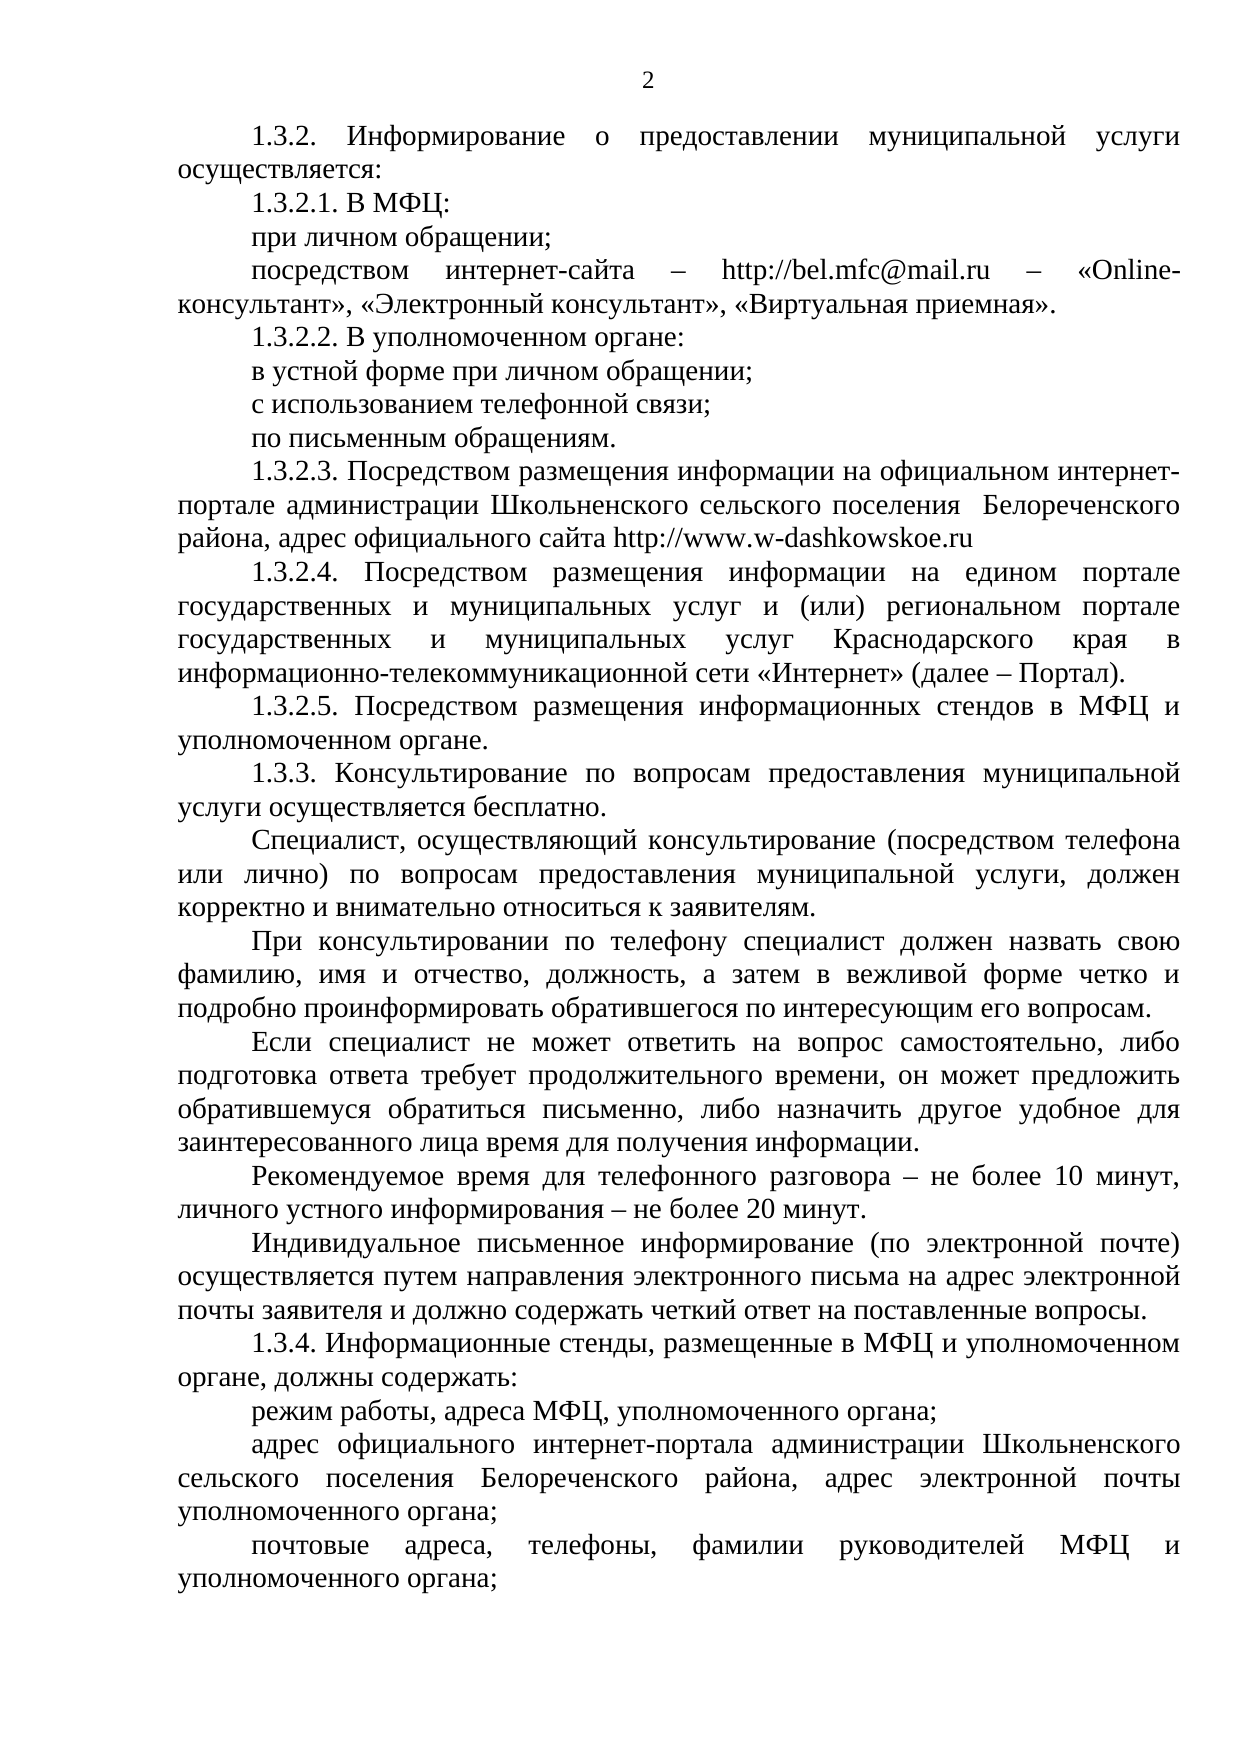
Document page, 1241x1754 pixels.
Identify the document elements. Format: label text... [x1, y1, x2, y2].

text почтовые адреса, телефоны, фамилии руководителей МФЦ и уполномоченного органа; [177, 1527, 1181, 1594]
text 1.3.4. Информационные стенды, размещенные в МФЦ и уполномоченном органе, должны содержать: [177, 1326, 1181, 1393]
text 1.3.3. Консультирование по вопросам предоставления муниципальной услуги осуществляется бесплатно. [177, 755, 1181, 822]
text при личном обращении; [177, 219, 1181, 252]
text 1.3.2.2. В уполномоченном органе: [177, 319, 1181, 353]
text 1.3.2.3. Посредством размещения информации на официальном интернет-портале администрации Школьненского сельского поселения Белореченского района, адрес официального сайта http://www.w-dashkowskoe.ru [177, 453, 1181, 554]
text адрес официального интернет-портала администрации Школьненского сельского поселения Белореченского района, адрес электронной почты уполномоченного органа; [177, 1426, 1181, 1527]
text 1.3.2. Информирование о предоставлении муниципальной услуги осуществляется: [177, 118, 1181, 185]
text Индивидуальное письменное информирование (по электронной почте) осуществляется путем направления электронного письма на адрес электронной почты заявителя и должно содержать четкий ответ на поставленные вопросы. [177, 1225, 1181, 1326]
text режим работы, адреса МФЦ, уполномоченного органа; [177, 1393, 1181, 1426]
text 1.3.2.4. Посредством размещения информации на едином портале государственных и муниципальных услуг и (или) региональном портале государственных и муниципальных услуг Краснодарского края в информационно-телекоммуникационной сети «Интернет» (далее – Портал). [177, 554, 1181, 688]
text При консультировании по телефону специалист должен назвать свою фамилию, имя и отчество, должность, а затем в вежливой форме четко и подробно проинформировать обратившегося по интересующим его вопросам. [177, 923, 1181, 1024]
text с использованием телефонной связи; [177, 386, 1181, 420]
text посредством интернет-сайта – http://bel.mfc@mail.ru – «Online-консультант», «Электронный консультант», «Виртуальная приемная». [177, 252, 1181, 319]
text по письменным обращениям. [177, 420, 1181, 453]
text Рекомендуемое время для телефонного разговора – не более 10 минут, личного устного информирования – не более 20 минут. [177, 1158, 1181, 1225]
text Если специалист не может ответить на вопрос самостоятельно, либо подготовка ответа требует продолжительного времени, он может предложить обратившемуся обратиться письменно, либо назначить другое удобное для заинтересованного лица время для получения информации. [177, 1024, 1181, 1158]
text Специалист, осуществляющий консультирование (посредством телефона или лично) по вопросам предоставления муниципальной услуги, должен корректно и внимательно относиться к заявителям. [177, 822, 1181, 923]
text 1.3.2.5. Посредством размещения информационных стендов в МФЦ и уполномоченном органе. [177, 688, 1181, 755]
text в устной форме при личном обращении; [177, 353, 1181, 386]
text 1.3.2.1. В МФЦ: [177, 185, 1181, 219]
